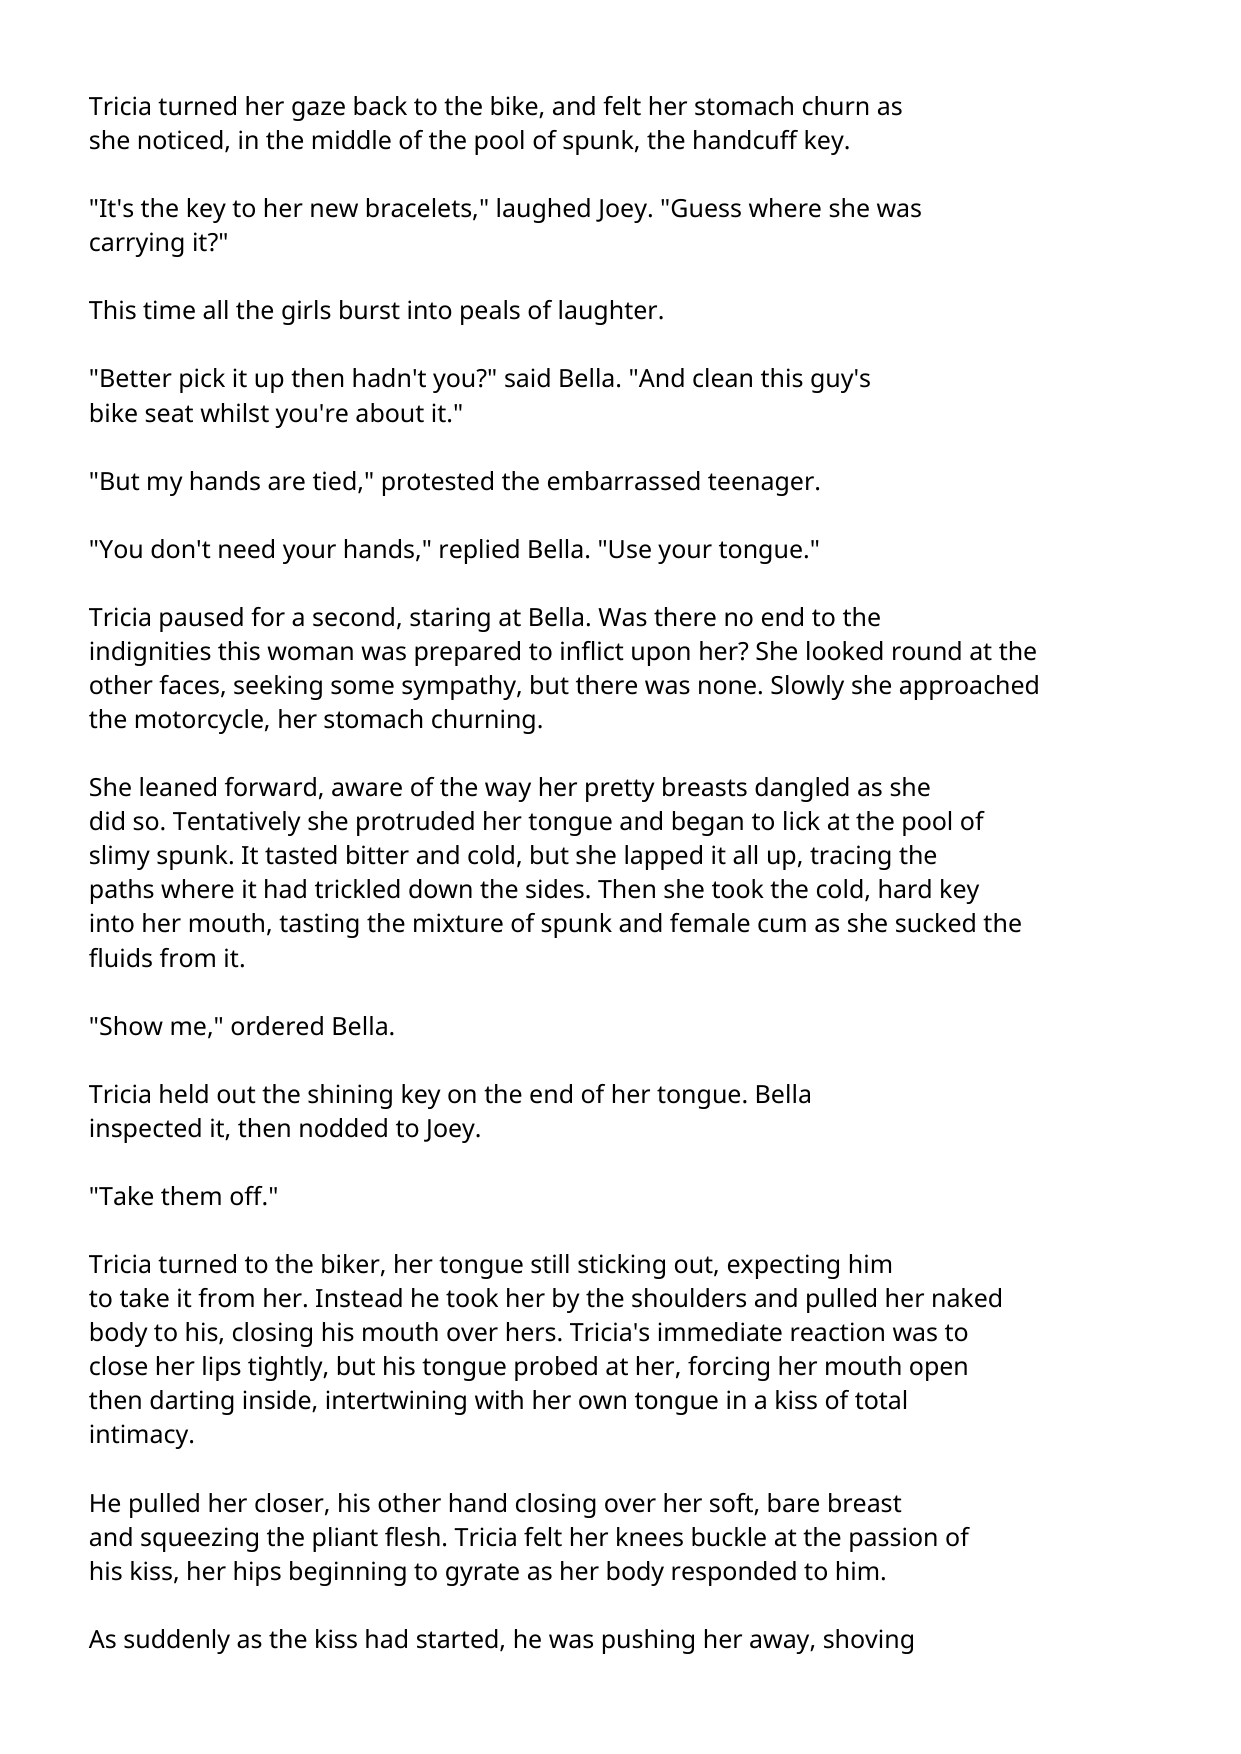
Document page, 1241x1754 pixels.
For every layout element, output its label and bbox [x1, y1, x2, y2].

text [89, 89, 1152, 1656]
